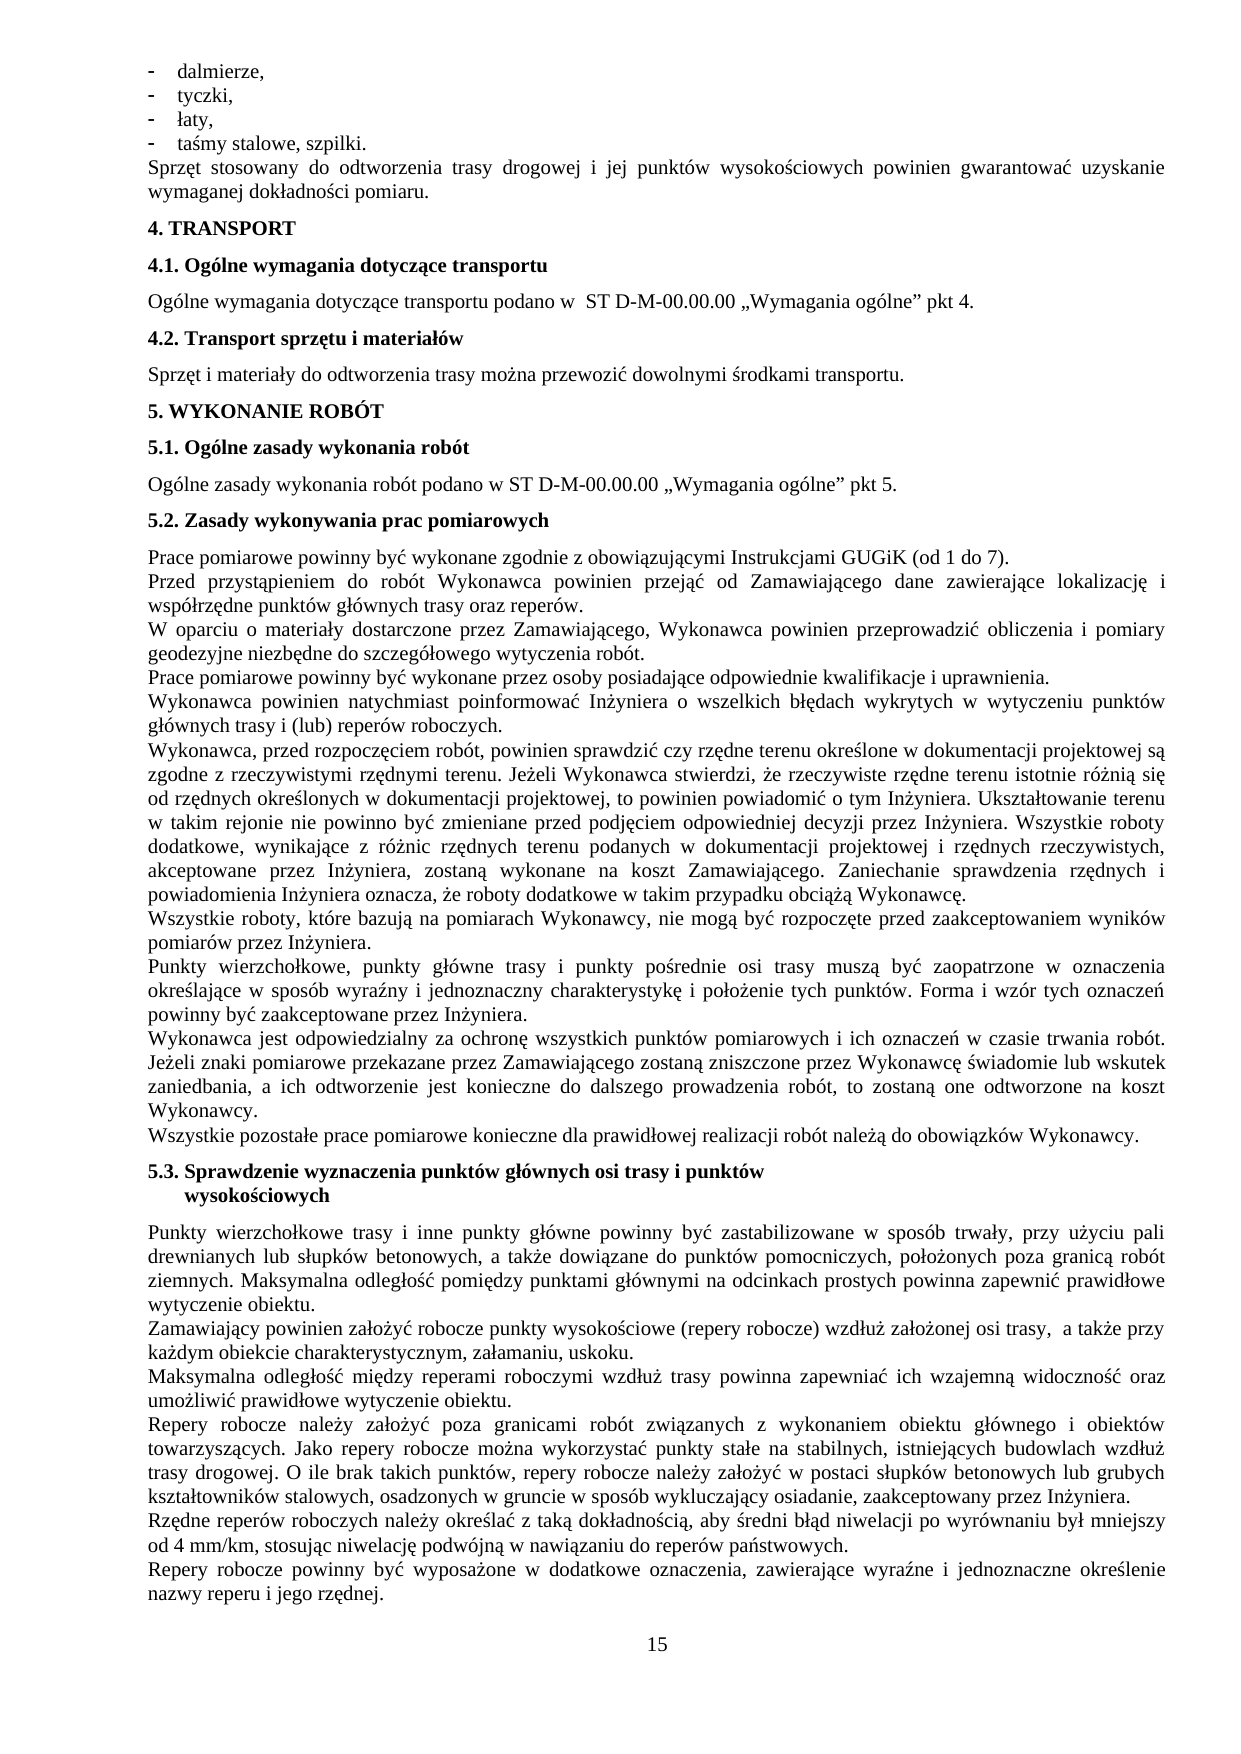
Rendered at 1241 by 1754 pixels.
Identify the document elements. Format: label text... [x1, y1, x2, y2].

subtitle 4.2. Transport sprzętu i materiałów [148, 326, 1167, 350]
text Sprzęt stosowany do odtworzenia trasy drogowej i jej punktów wysokościowych powinien gwarantować uzyskanie wymaganej dokładności pomiaru. [148, 155, 1167, 203]
text Ogólne wymagania dotyczące transportu podano w ST D-M-00.00.00 „Wymagania ogólne” pkt 4. [148, 289, 1167, 313]
subtitle 5.2. Zasady wykonywania prac pomiarowych [148, 508, 1167, 532]
text Wszystkie roboty, które bazują na pomiarach Wykonawcy, nie mogą być rozpoczęte przed zaakceptowaniem wyników pomiarów przez Inżyniera. [148, 906, 1167, 954]
text Ogólne zasady wykonania robót podano w ST D-M-00.00.00 „Wymagania ogólne” pkt 5. [148, 472, 1167, 496]
text Prace pomiarowe powinny być wykonane zgodnie z obowiązującymi Instrukcjami GUGiK (od 1 do 7). [148, 545, 1167, 569]
text Zamawiający powinien założyć robocze punkty wysokościowe (repery robocze) wzdłuż założonej osi trasy, a także przy każdym obiekcie charakterystycznym, załamaniu, uskoku. [148, 1316, 1167, 1364]
list dalmierze, [148, 59, 1167, 83]
subtitle 5.1. Ogólne zasady wykonania robót [148, 435, 1167, 459]
subtitle 5. WYKONANIE ROBÓT [148, 399, 1167, 423]
subtitle 5.3. Sprawdzenie wyznaczenia punktów głównych osi trasy i punktów [148, 1159, 1167, 1183]
list łaty, [148, 107, 1167, 131]
subtitle 4.1. Ogólne wymagania dotyczące transportu [148, 252, 1167, 277]
text Sprzęt i materiały do odtworzenia trasy można przewozić dowolnymi środkami transportu. [148, 362, 1167, 386]
text Repery robocze powinny być wyposażone w dodatkowe oznaczenia, zawierające wyraźne i jednoznaczne określenie nazwy reperu i jego rzędnej. [148, 1557, 1167, 1605]
list tyczki, [148, 83, 1167, 107]
text Wykonawca jest odpowiedzialny za ochronę wszystkich punktów pomiarowych i ich oznaczeń w czasie trwania robót. Jeżeli znaki pomiarowe przekazane przez Zamawiającego zostaną zniszczone przez Wykonawcę świadomie lub wskutek zaniedbania, a ich odtworzenie jest konieczne do dalszego prowadzenia robót, to zostaną one odtworzone na koszt Wykonawcy. [148, 1026, 1167, 1122]
text Punkty wierzchołkowe, punkty główne trasy i punkty pośrednie osi trasy muszą być zaopatrzone w oznaczenia określające w sposób wyraźny i jednoznaczny charakterystykę i położenie tych punktów. Forma i wzór tych oznaczeń powinny być zaakceptowane przez Inżyniera. [148, 954, 1167, 1026]
text Przed przystąpieniem do robót Wykonawca powinien przejąć od Zamawiającego dane zawierające lokalizację i współrzędne punktów głównych trasy oraz reperów. [148, 569, 1167, 617]
list taśmy stalowe, szpilki. [148, 131, 1167, 155]
text Wszystkie pozostałe prace pomiarowe konieczne dla prawidłowej realizacji robót należą do obowiązków Wykonawcy. [148, 1122, 1167, 1147]
text Wykonawca powinien natychmiast poinformować Inżyniera o wszelkich błędach wykrytych w wytyczeniu punktów głównych trasy i (lub) reperów roboczych. [148, 689, 1167, 737]
text Maksymalna odległość między reperami roboczymi wzdłuż trasy powinna zapewniać ich wzajemną widoczność oraz umożliwić prawidłowe wytyczenie obiektu. [148, 1364, 1167, 1412]
text Repery robocze należy założyć poza granicami robót związanych z wykonaniem obiektu głównego i obiektów towarzyszących. Jako repery robocze można wykorzystać punkty stałe na stabilnych, istniejących budowlach wzdłuż trasy drogowej. O ile brak takich punktów, repery robocze należy założyć w postaci słupków betonowych lub grubych kształtowników stalowych, osadzonych w gruncie w sposób wykluczający osiadanie, zaakceptowany przez Inżyniera. [148, 1412, 1167, 1508]
text Punkty wierzchołkowe trasy i inne punkty główne powinny być zastabilizowane w sposób trwały, przy użyciu pali drewnianych lub słupków betonowych, a także dowiązane do punktów pomocniczych, położonych poza granicą robót ziemnych. Maksymalna odległość pomiędzy punktami głównymi na odcinkach prostych powinna zapewnić prawidłowe wytyczenie obiektu. [148, 1220, 1167, 1316]
text Rzędne reperów roboczych należy określać z taką dokładnością, aby średni błąd niwelacji po wyrównaniu był mniejszy od 4 mm/km, stosując niwelację podwójną w nawiązaniu do reperów państwowych. [148, 1508, 1167, 1557]
text Wykonawca, przed rozpoczęciem robót, powinien sprawdzić czy rzędne terenu określone w dokumentacji projektowej są zgodne z rzeczywistymi rzędnymi terenu. Jeżeli Wykonawca stwierdzi, że rzeczywiste rzędne terenu istotnie różnią się od rzędnych określonych w dokumentacji projektowej, to powinien powiadomić o tym Inżyniera. Ukształtowanie terenu w takim rejonie nie powinno być zmieniane przed podjęciem odpowiedniej decyzji przez Inżyniera. Wszystkie roboty dodatkowe, wynikające z różnic rzędnych terenu podanych w dokumentacji projektowej i rzędnych rzeczywistych, akceptowane przez Inżyniera, zostaną wykonane na koszt Zamawiającego. Zaniechanie sprawdzenia rzędnych i powiadomienia Inżyniera oznacza, że roboty dodatkowe w takim przypadku obciążą Wykonawcę. [148, 737, 1167, 906]
subtitle 4. TRANSPORT [148, 216, 1167, 240]
text Prace pomiarowe powinny być wykonane przez osoby posiadające odpowiednie kwalifikacje i uprawnienia. [148, 665, 1167, 689]
subtitle wysokościowych [148, 1183, 1167, 1207]
text W oparciu o materiały dostarczone przez Zamawiającego, Wykonawca powinien przeprowadzić obliczenia i pomiary geodezyjne niezbędne do szczegółowego wytyczenia robót. [148, 617, 1167, 665]
